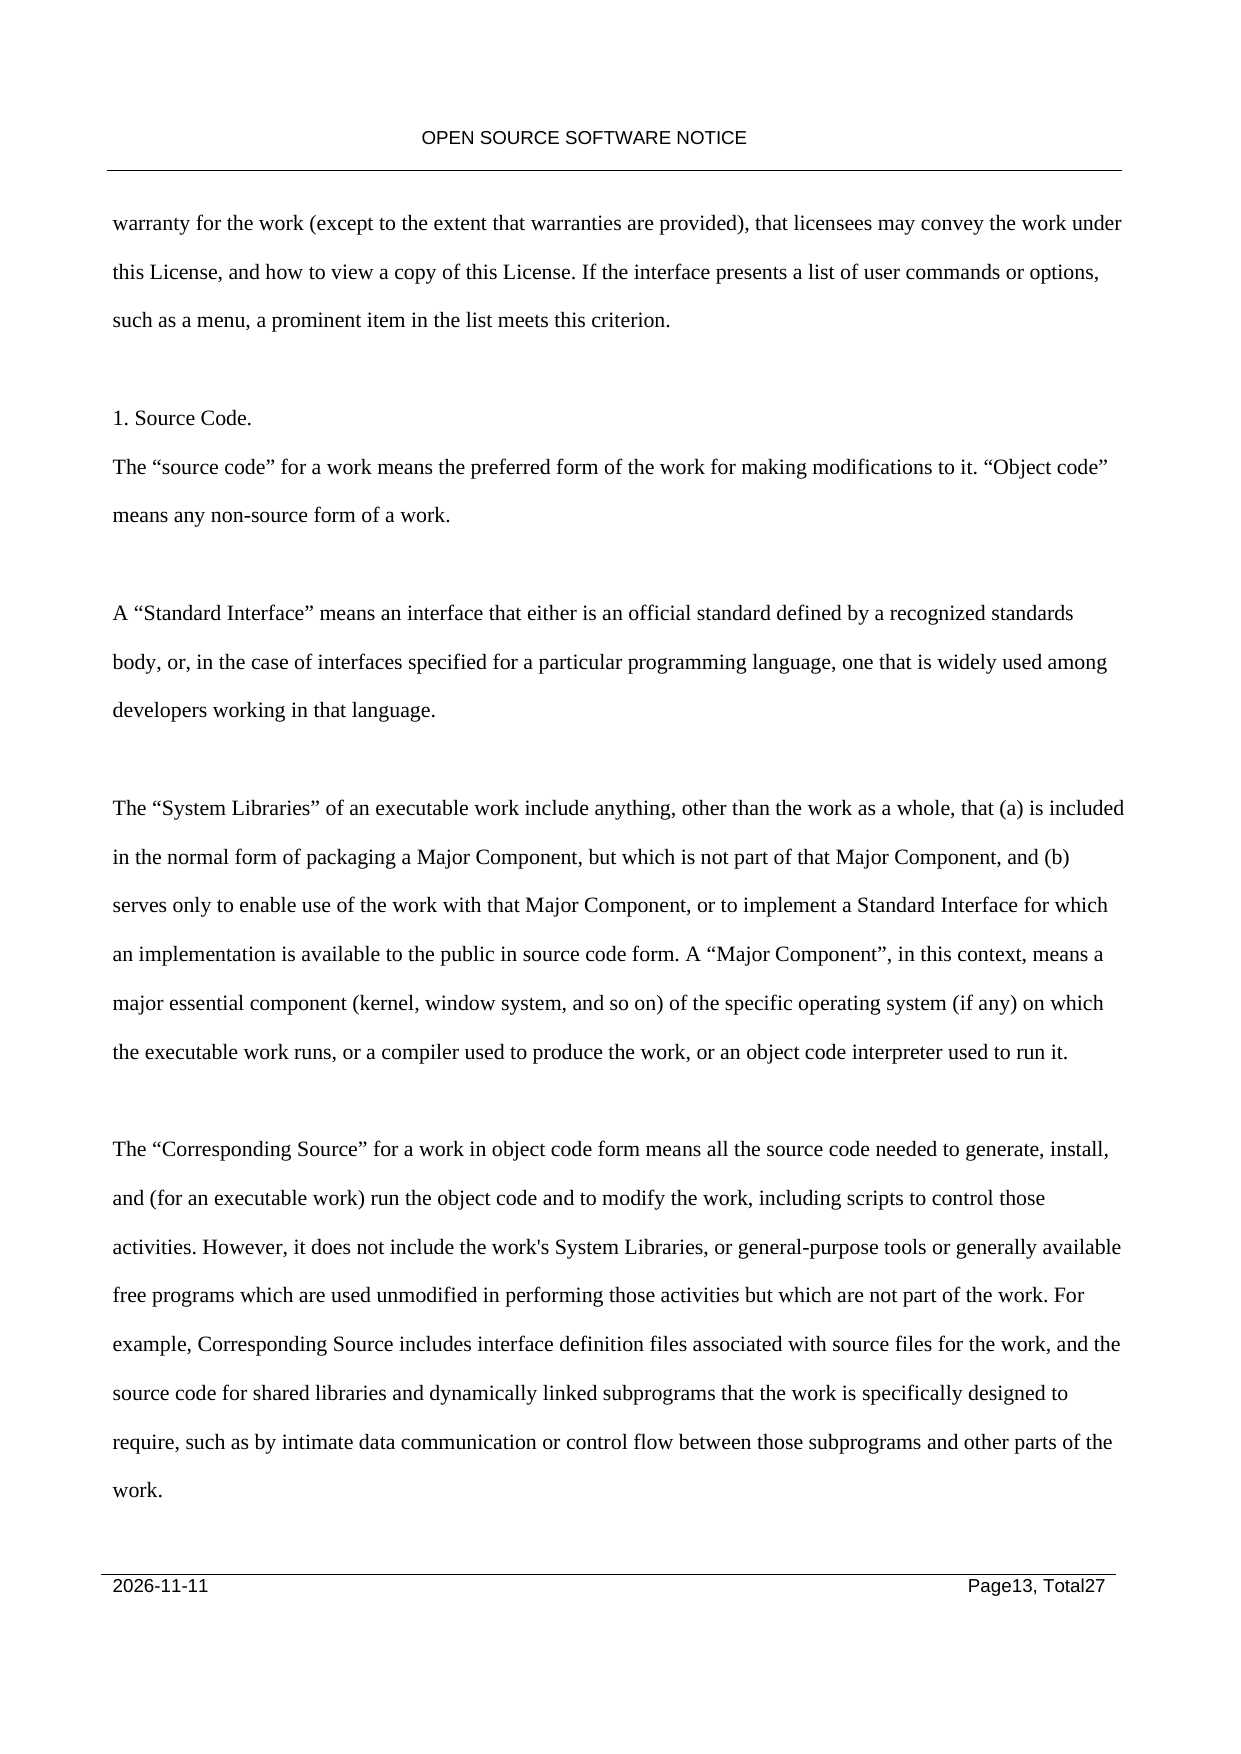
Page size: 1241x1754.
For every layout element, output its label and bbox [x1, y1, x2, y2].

text [112, 206, 1128, 1506]
